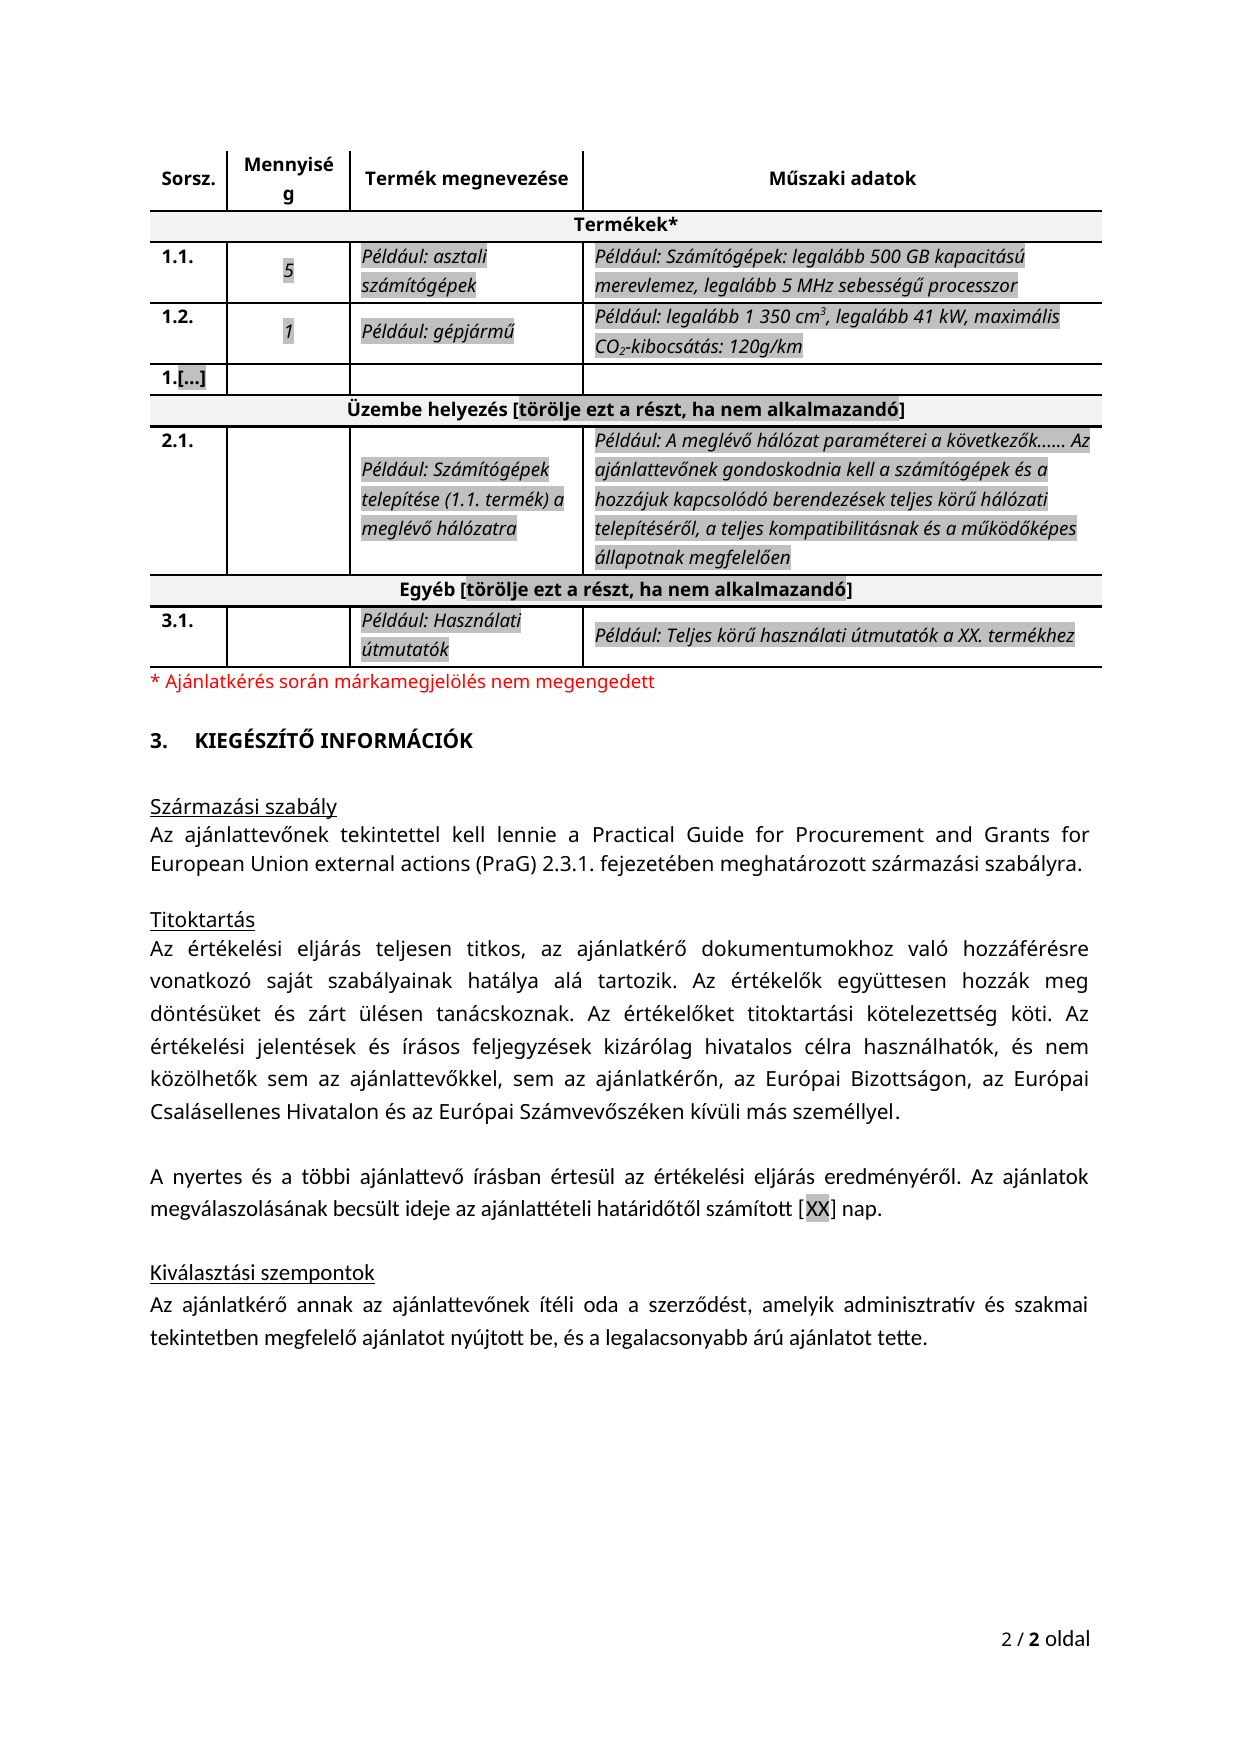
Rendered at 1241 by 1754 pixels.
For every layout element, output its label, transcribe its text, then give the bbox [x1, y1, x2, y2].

table_header Mennyiség [228, 151, 349, 209]
table_header Sorsz. [150, 151, 226, 209]
list KIEGÉSZÍTŐ INFORMÁCIÓK [150, 727, 1090, 755]
table_cell 1.2. [150, 304, 226, 362]
text Titoktartás [150, 906, 1090, 934]
table_cell Például: Teljes körű használati útmutatók a XX. termékhez [584, 608, 1102, 666]
table_header Termék megnevezése [351, 151, 582, 209]
table_cell 5 [228, 243, 349, 302]
text * Ajánlatkérés során márkamegjelölés nem megengedett [150, 668, 1090, 694]
table_cell Például: Számítógépek telepítése (1.1. termék) a meglévő hálózatra [351, 428, 582, 574]
table_cell [228, 365, 349, 394]
table_cell Például: asztali számítógépek [351, 243, 582, 302]
table_cell Termékek* [150, 212, 1102, 241]
table_header Műszaki adatok [584, 151, 1102, 209]
text Kiválasztási szempontok [150, 1258, 1090, 1286]
table_cell Például: A meglévő hálózat paraméterei a következők...... Az ajánlattevőnek gondoskodnia kell a számítógépek és a hozzájuk kapcsolódó berendezések teljes körű hálózati telepítéséről, a teljes kompatibilitásnak és a működőképes állapotnak megfelelően [584, 428, 1102, 574]
text A nyertes és a többi ajánlattevő írásban értesül az értékelési eljárás eredményéről. Az ajánlatok megválaszolásának becsült ideje az ajánlattételi határidőtől számított [XX] nap. [150, 1162, 1090, 1222]
text Származási szabály [150, 792, 1090, 820]
table_cell [584, 365, 1102, 394]
table_cell Például: Használati útmutatók [351, 608, 582, 666]
table_cell Például: legalább 1 350 cm3, legalább 41 kW, maximális CO2-kibocsátás: 120g/km [584, 304, 1102, 362]
table_cell 1.[…] [150, 365, 226, 394]
table_cell 1 [228, 304, 349, 362]
table_cell 2.1. [150, 428, 226, 574]
table_cell Például: gépjármű [351, 304, 582, 362]
table_cell [228, 608, 349, 666]
table_cell 1.1. [150, 243, 226, 302]
table_cell 3.1. [150, 608, 226, 666]
table_cell Üzembe helyezés [törölje ezt a részt, ha nem alkalmazandó] [150, 396, 1102, 425]
table_cell Egyéb [törölje ezt a részt, ha nem alkalmazandó] [150, 576, 1102, 605]
table_cell [351, 365, 582, 394]
text Az ajánlatkérő annak az ajánlattevőnek ítéli oda a szerződést, amelyik adminisztratív és szakmai tekintetben megfelelő ajánlatot nyújtott be, és a legalacsonyabb árú ajánlatot tette. [150, 1291, 1090, 1351]
text Az ajánlattevőnek tekintettel kell lennie a Practical Guide for Procurement and Grants for European Union external actions (PraG) 2.3.1. fejezetében meghatározott származási szabályra. [150, 820, 1090, 877]
text Az értékelési eljárás teljesen titkos, az ajánlatkérő dokumentumokhoz való hozzáférésre vonatkozó saját szabályainak hatálya alá tartozik. Az értékelők együttesen hozzák meg döntésüket és zárt ülésen tanácskoznak. Az értékelőket titoktartási kötelezettség köti. Az értékelési jelentések és írásos feljegyzések kizárólag hivatalos célra használhatók, és nem közölhetők sem az ajánlattevőkkel, sem az ajánlatkérőn, az Európai Bizottságon, az Európai Csalásellenes Hivatalon és az Európai Számvevőszéken kívüli más személlyel. [150, 934, 1090, 1126]
table_cell [228, 428, 349, 574]
table_cell Például: Számítógépek: legalább 500 GB kapacitású merevlemez, legalább 5 MHz sebességű processzor [584, 243, 1102, 302]
